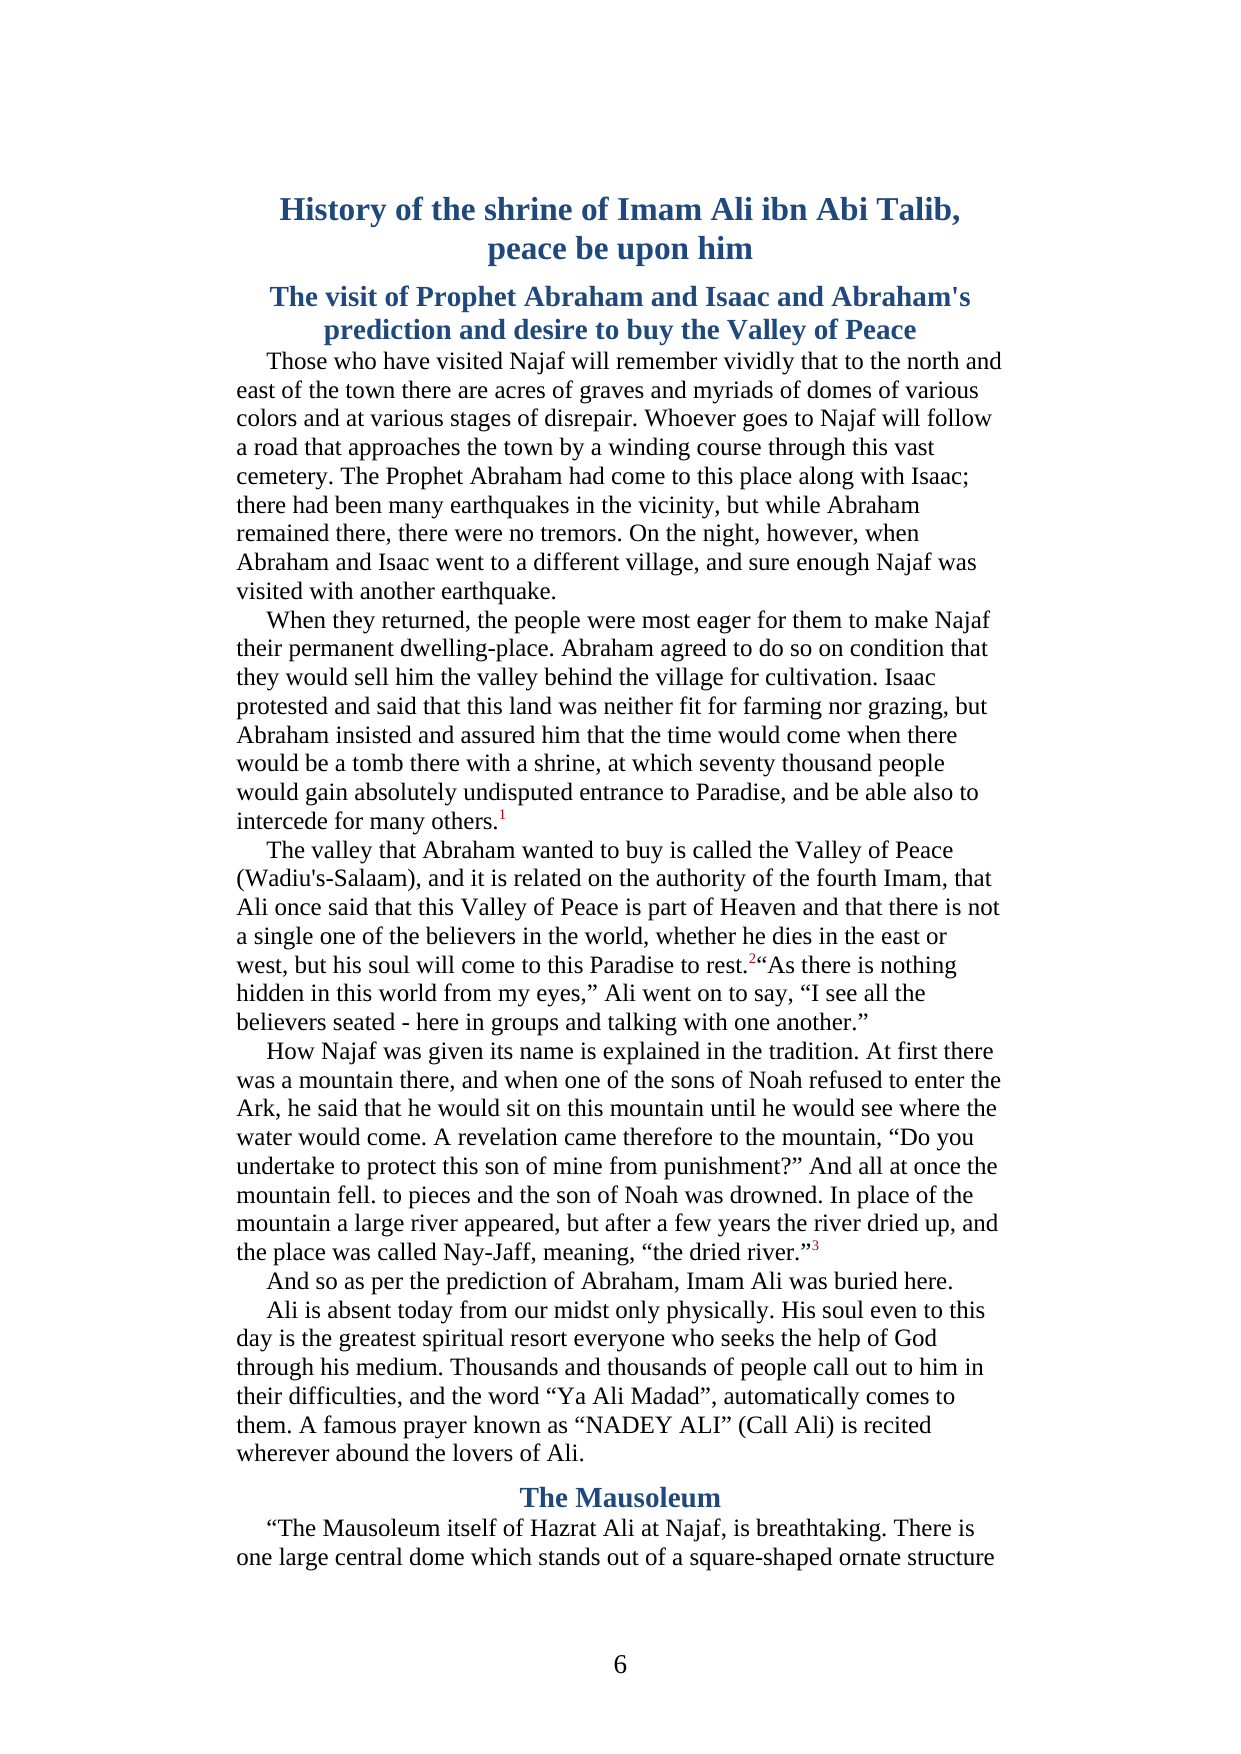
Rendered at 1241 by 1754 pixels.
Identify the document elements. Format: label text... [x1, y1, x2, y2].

text Those who have visited Najaf will remember vividly that to the north and east of the town there are acres of graves and myriads of domes of various colors and at various stages of disrepair. Whoever goes to Najaf will follow a road that approaches the town by a winding course through this vast cemetery. The Prophet Abraham had come to this place along with Isaac; there had been many earthquakes in the vicinity, but while Abraham remained there, there were no tremors. On the night, however, when Abraham and Isaac went to a different village, and sure enough Najaf was visited with another earthquake. [236, 346, 1004, 605]
text Ali is absent today from our midst only physically. His soul even to this day is the greatest spiritual resort everyone who seeks the help of God through his medium. Thousands and thousands of people call out to him in their difficulties, and the word “Ya Ali Madad”, automatically comes to them. A famous prayer known as “NADEY ALI” (Call Ali) is recited wherever abound the lovers of Ali. [236, 1295, 1004, 1467]
text When they returned, the people were most eager for them to make Najaf their permanent dwelling-place. Abraham agreed to do so on condition that they would sell him the valley behind the village for cultivation. Isaac protested and said that this land was neither fit for farming nor grazing, but Abraham insisted and assured him that the time would come when there would be a tomb there with a shrine, at which seventy thousand people would gain absolutely undisputed entrance to Paradise, and be able also to intercede for many others.1 [236, 605, 1004, 835]
subtitle The Mausoleum [236, 1480, 1004, 1513]
text How Najaf was given its name is explained in the tradition. At first there was a mountain there, and when one of the sons of Noah refused to enter the Ark, he said that he would sit on this mountain until he would see where the water would come. A revelation came therefore to the mountain, “Do you undertake to protect this son of mine from punishment?” And all at once the mountain fell. to pieces and the son of Noah was drowned. In place of the mountain a large river appeared, but after a few years the river dried up, and the place was called Nay-Jaff, meaning, “the dried river.”3 [236, 1036, 1004, 1266]
text The valley that Abraham wanted to buy is called the Valley of Peace (Wadiu's-Salaam), and it is related on the authority of the fourth Imam, that Ali once said that this Valley of Peace is part of Heaven and that there is not a single one of the believers in the world, whether he dies in the east or west, but his soul will come to this Paradise to rest.2“As there is nothing hidden in this world from my eyes,” Ali went on to say, “I see all the believers seated - here in groups and talking with one another.” [236, 835, 1004, 1036]
subtitle The visit of Prophet Abraham and Isaac and Abraham's prediction and desire to buy the Valley of Peace [236, 279, 1004, 346]
text And so as per the prediction of Abraham, Imam Ali was buried here. [236, 1266, 1004, 1295]
text “The Mausoleum itself of Hazrat Ali at Najaf, is breathtaking. There is one large central dome which stands out of a square-shaped ornate structure [236, 1513, 1004, 1571]
subtitle History of the shrine of Imam Ali ibn Abi Talib, peace be upon him [236, 190, 1004, 266]
